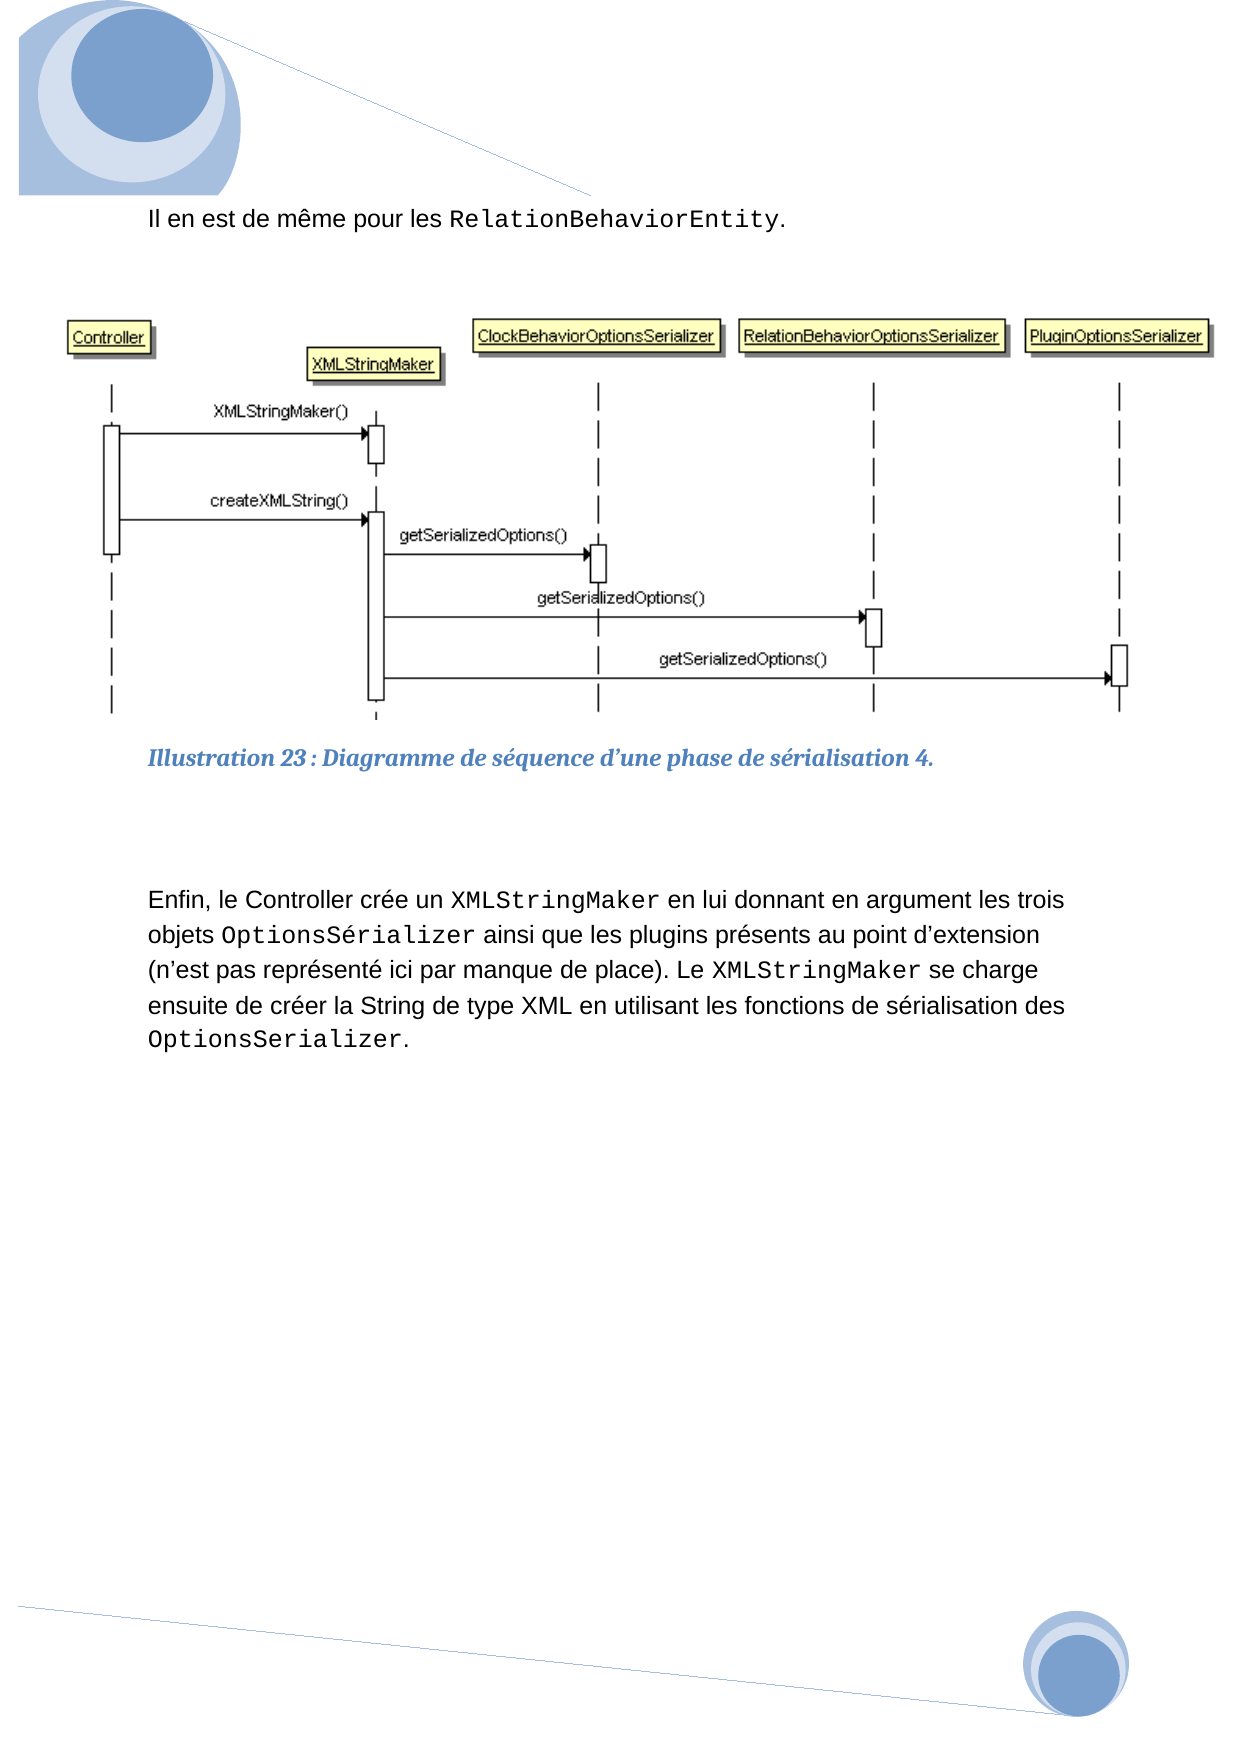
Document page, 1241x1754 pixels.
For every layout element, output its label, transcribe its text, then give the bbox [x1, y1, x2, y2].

picture [58, 314, 1219, 720]
text Il en est de même pour les RelationBehaviorEntity. [148, 204, 1093, 235]
text Enfin, le Controller crée un XMLStringMaker en lui donnant en argument les trois objets OptionsSérializer ainsi que les plugins présents au point d’extension (n’est pas représenté ici par manque de place). Le XMLStringMaker se charge ensuite de créer la String de type XML en utilisant les fonctions de sérialisation des OptionsSerializer. [148, 885, 1093, 1054]
